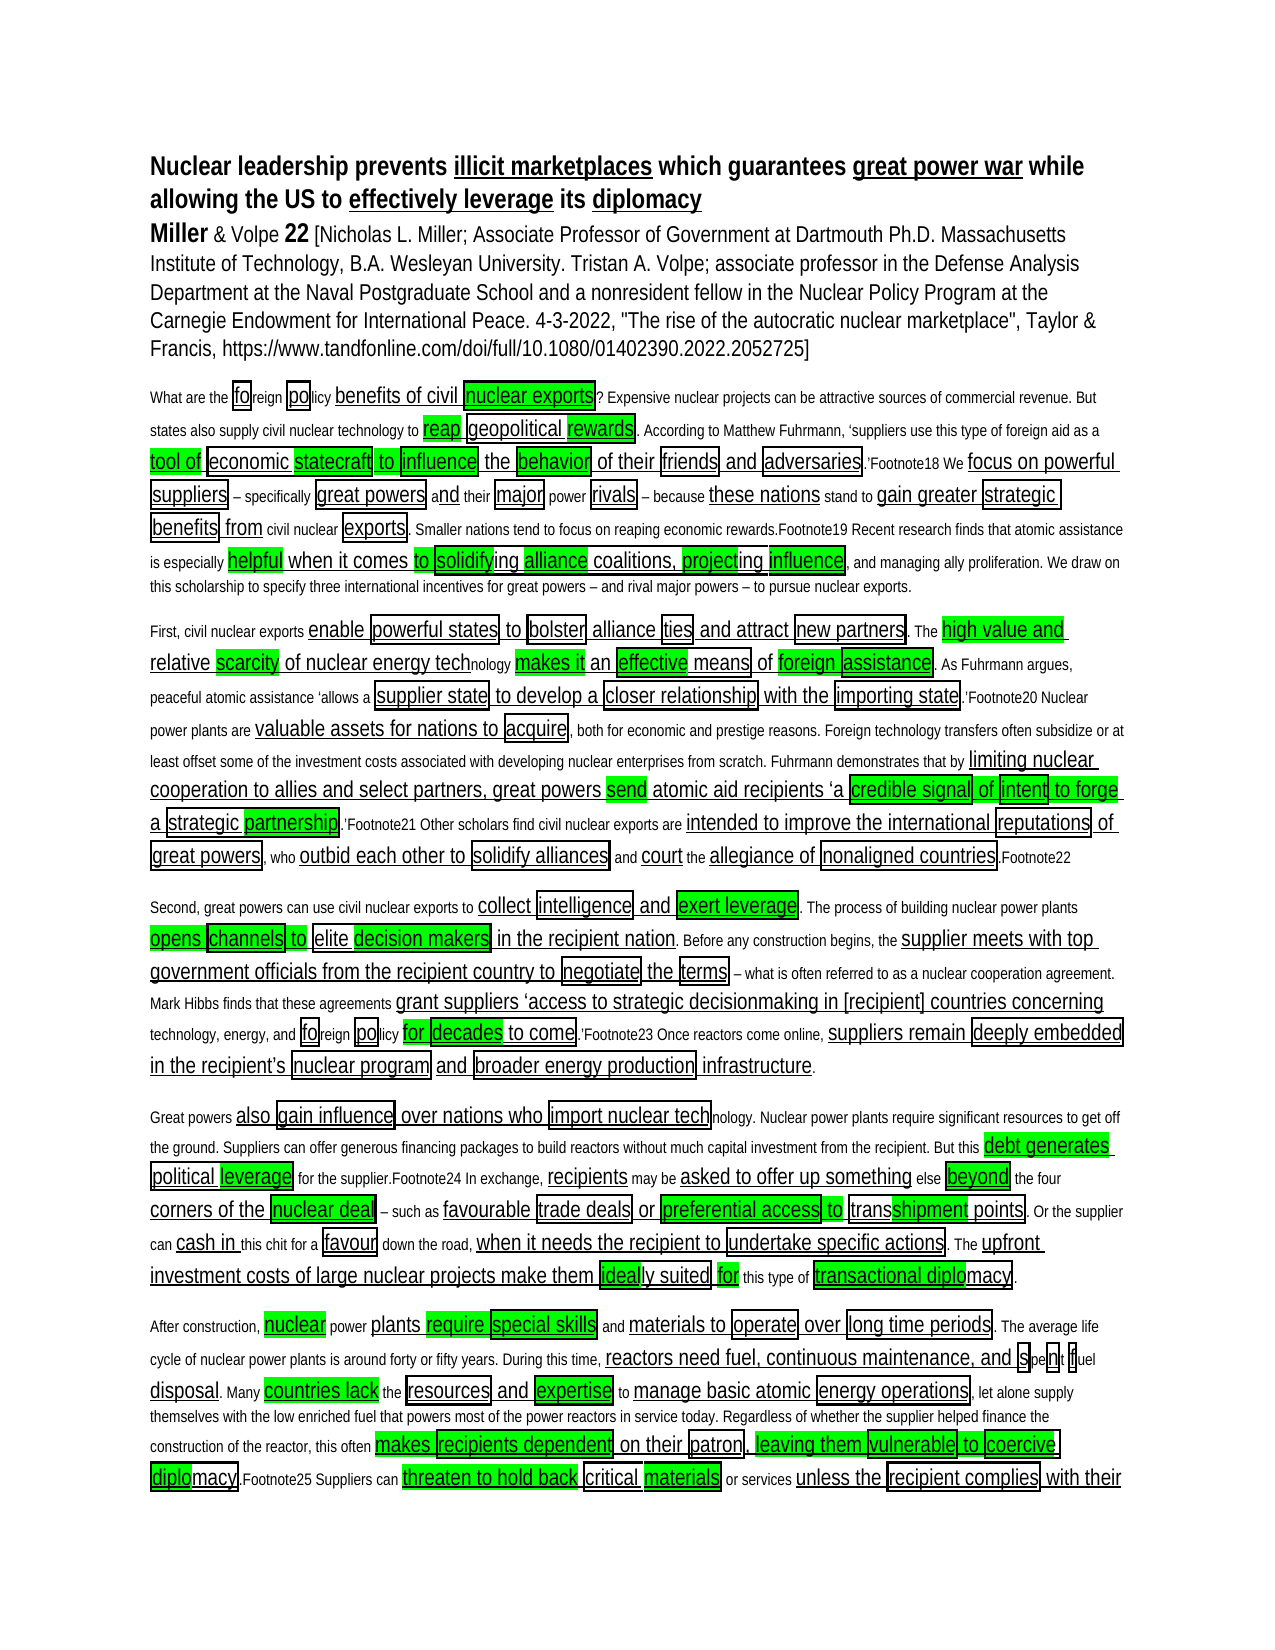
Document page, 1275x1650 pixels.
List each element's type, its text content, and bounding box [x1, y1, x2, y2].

text What are the foreign policy benefits of civil nuclear exports? Expensive nuclear projects can be attractive sources of commercial revenue. But states also supply civil nuclear technology to reap geopolitical rewards. According to Matthew Fuhrmann, ‘suppliers use this type of foreign aid as a tool of economic statecraft to influence the behavior of their friends and adversaries.’Footnote18 We focus on powerful suppliers – specifically great powers and their major power rivals – because these nations stand to gain greater strategic benefits from civil nuclear exports. Smaller nations tend to focus on reaping economic rewards.Footnote19 Recent research finds that atomic assistance is especially helpful when it comes to solidifying alliance coalitions, projecting influence, and managing ally proliferation. We draw on this scholarship to specify three international incentives for great powers – and rival major powers – to pursue nuclear exports. [150, 380, 1125, 596]
subtitle Nuclear leadership prevents illicit marketplaces which guarantees great power war while allowing the US to effectively leverage its diplomacy [150, 150, 1125, 214]
text Miller & Volpe 22 [Nicholas L. Miller; Associate Professor of Government at Dartmouth Ph.D. Massachusetts Institute of Technology, B.A. Wesleyan University. Tristan A. Volpe; associate professor in the Defense Analysis Department at the Naval Postgraduate School and a nonresident fellow in the Nuclear Policy Program at the Carnegie Endowment for International Peace. 4-3-2022, "The rise of the autocratic nuclear marketplace", Taylor & Francis, https://www.tandfonline.com/doi/full/10.1080/01402390.2022.2052725] [150, 217, 1125, 362]
text First, civil nuclear exports enable powerful states to bolster alliance ties and attract new partners. The high value and relative scarcity of nuclear energy technology makes it an effective means of foreign assistance. As Fuhrmann argues, peaceful atomic assistance ‘allows a supplier state to develop a closer relationship with the importing state.’Footnote20 Nuclear power plants are valuable assets for nations to acquire, both for economic and prestige reasons. Foreign technology transfers often subsidize or at least offset some of the investment costs associated with developing nuclear enterprises from scratch. Fuhrmann demonstrates that by limiting nuclear cooperation to allies and select partners, great powers send atomic aid recipients ‘a credible signal of intent to forge a strategic partnership.’Footnote21 Other scholars find civil nuclear exports are intended to improve the international reputations of great powers, who outbid each other to solidify alliances and court the allegiance of nonaligned countries.Footnote22 [150, 614, 1125, 871]
text Second, great powers can use civil nuclear exports to collect intelligence and exert leverage. The process of building nuclear power plants opens channels to elite decision makers in the recipient nation. Before any construction begins, the supplier meets with top government officials from the recipient country to negotiate the terms – what is often referred to as a nuclear cooperation agreement. Mark Hibbs finds that these agreements grant suppliers ‘access to strategic decisionmaking in [recipient] countries concerning technology, energy, and foreign policy for decades to come.’Footnote23 Once reactors come online, suppliers remain deeply embedded in the recipient’s nuclear program and broader energy production infrastructure. [150, 890, 1125, 1080]
text Great powers also gain influence over nations who import nuclear technology. Nuclear power plants require significant resources to get off the ground. Suppliers can offer generous financing packages to build reactors without much capital investment from the recipient. But this debt generates political leverage for the supplier.Footnote24 In exchange, recipients may be asked to offer up something else beyond the four corners of the nuclear deal – such as favourable trade deals or preferential access to transshipment points. Or the supplier can cash in this chit for a favour down the road, when it needs the recipient to undertake specific actions. The upfront investment costs of large nuclear projects make them ideally suited for this type of transactional diplomacy. [150, 1099, 1125, 1290]
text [150, 1309, 1125, 1492]
